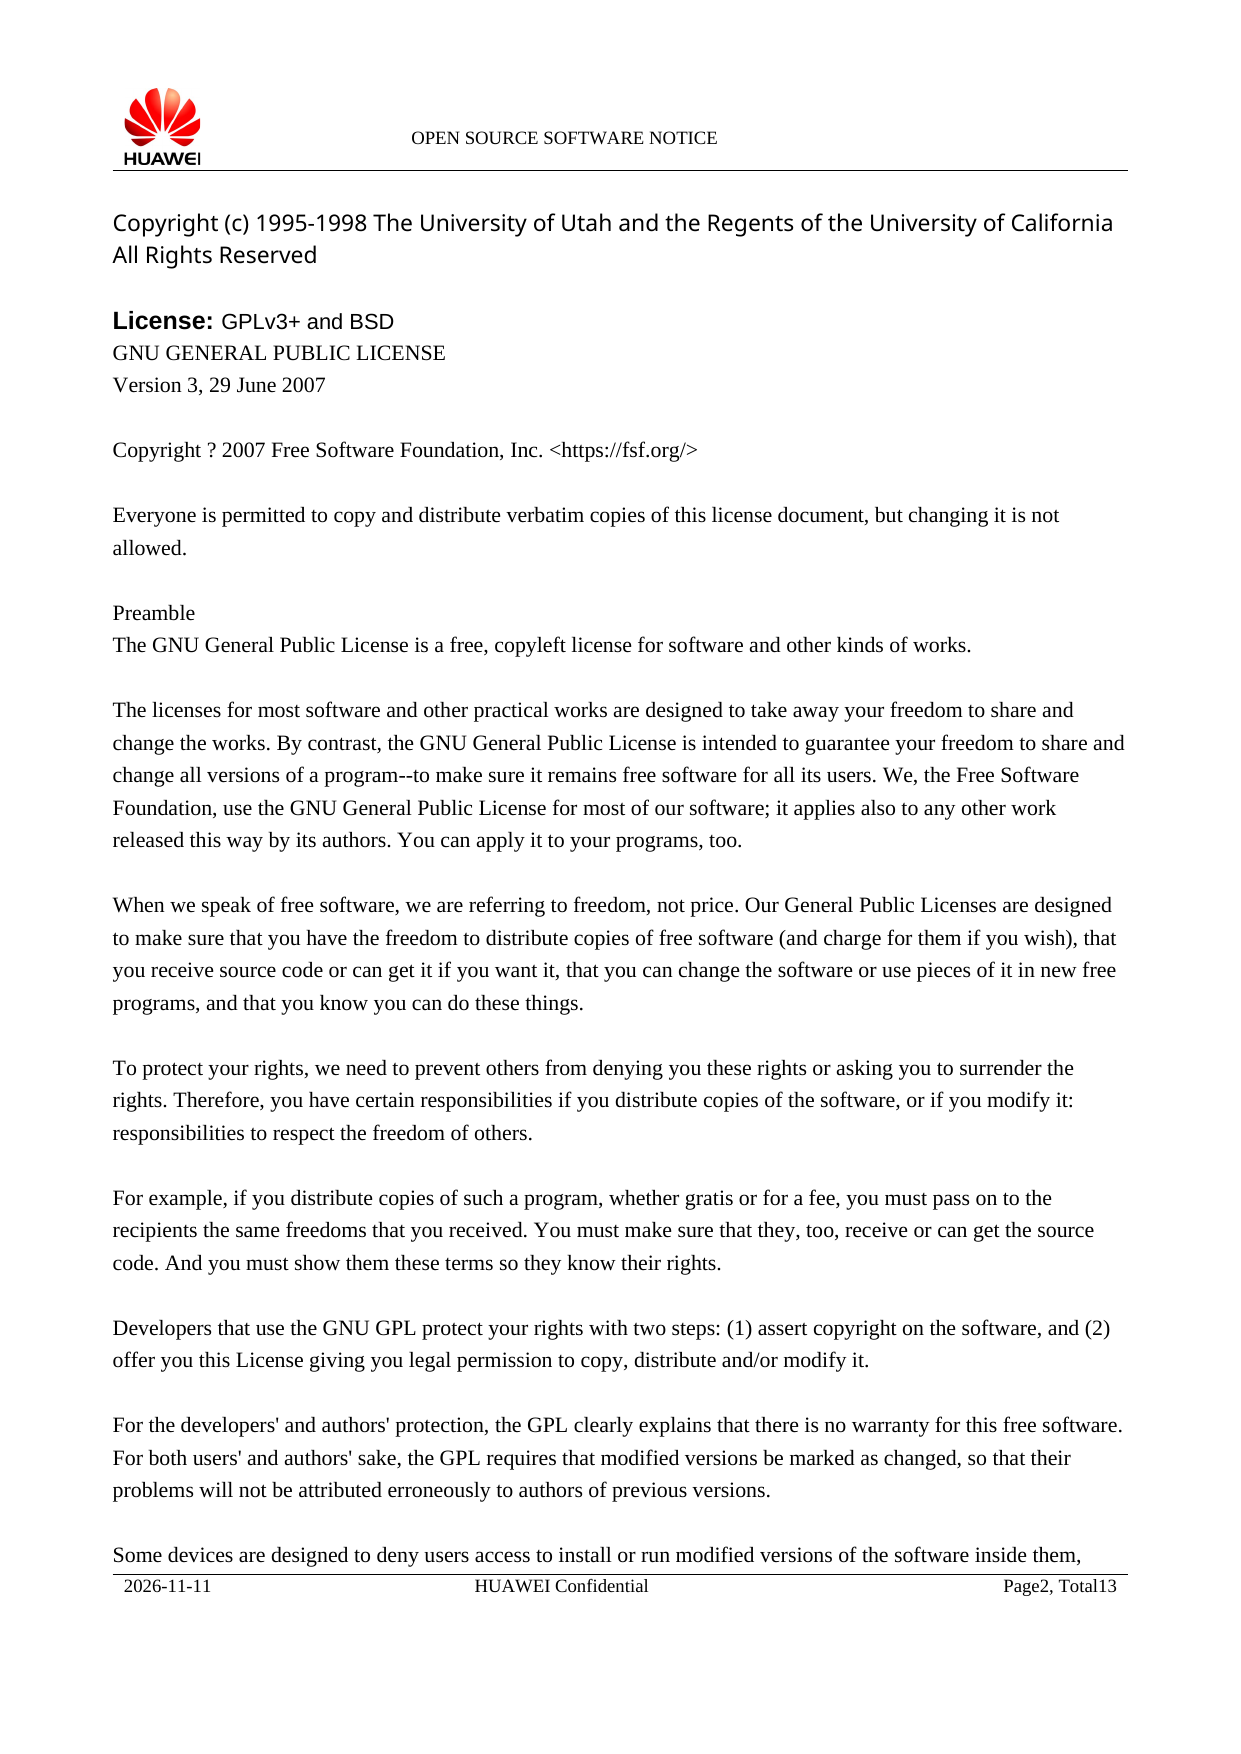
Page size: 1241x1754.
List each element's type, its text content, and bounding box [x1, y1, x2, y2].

text License: GPLv3+ and BSD [112, 304, 1128, 336]
picture [124, 88, 201, 165]
